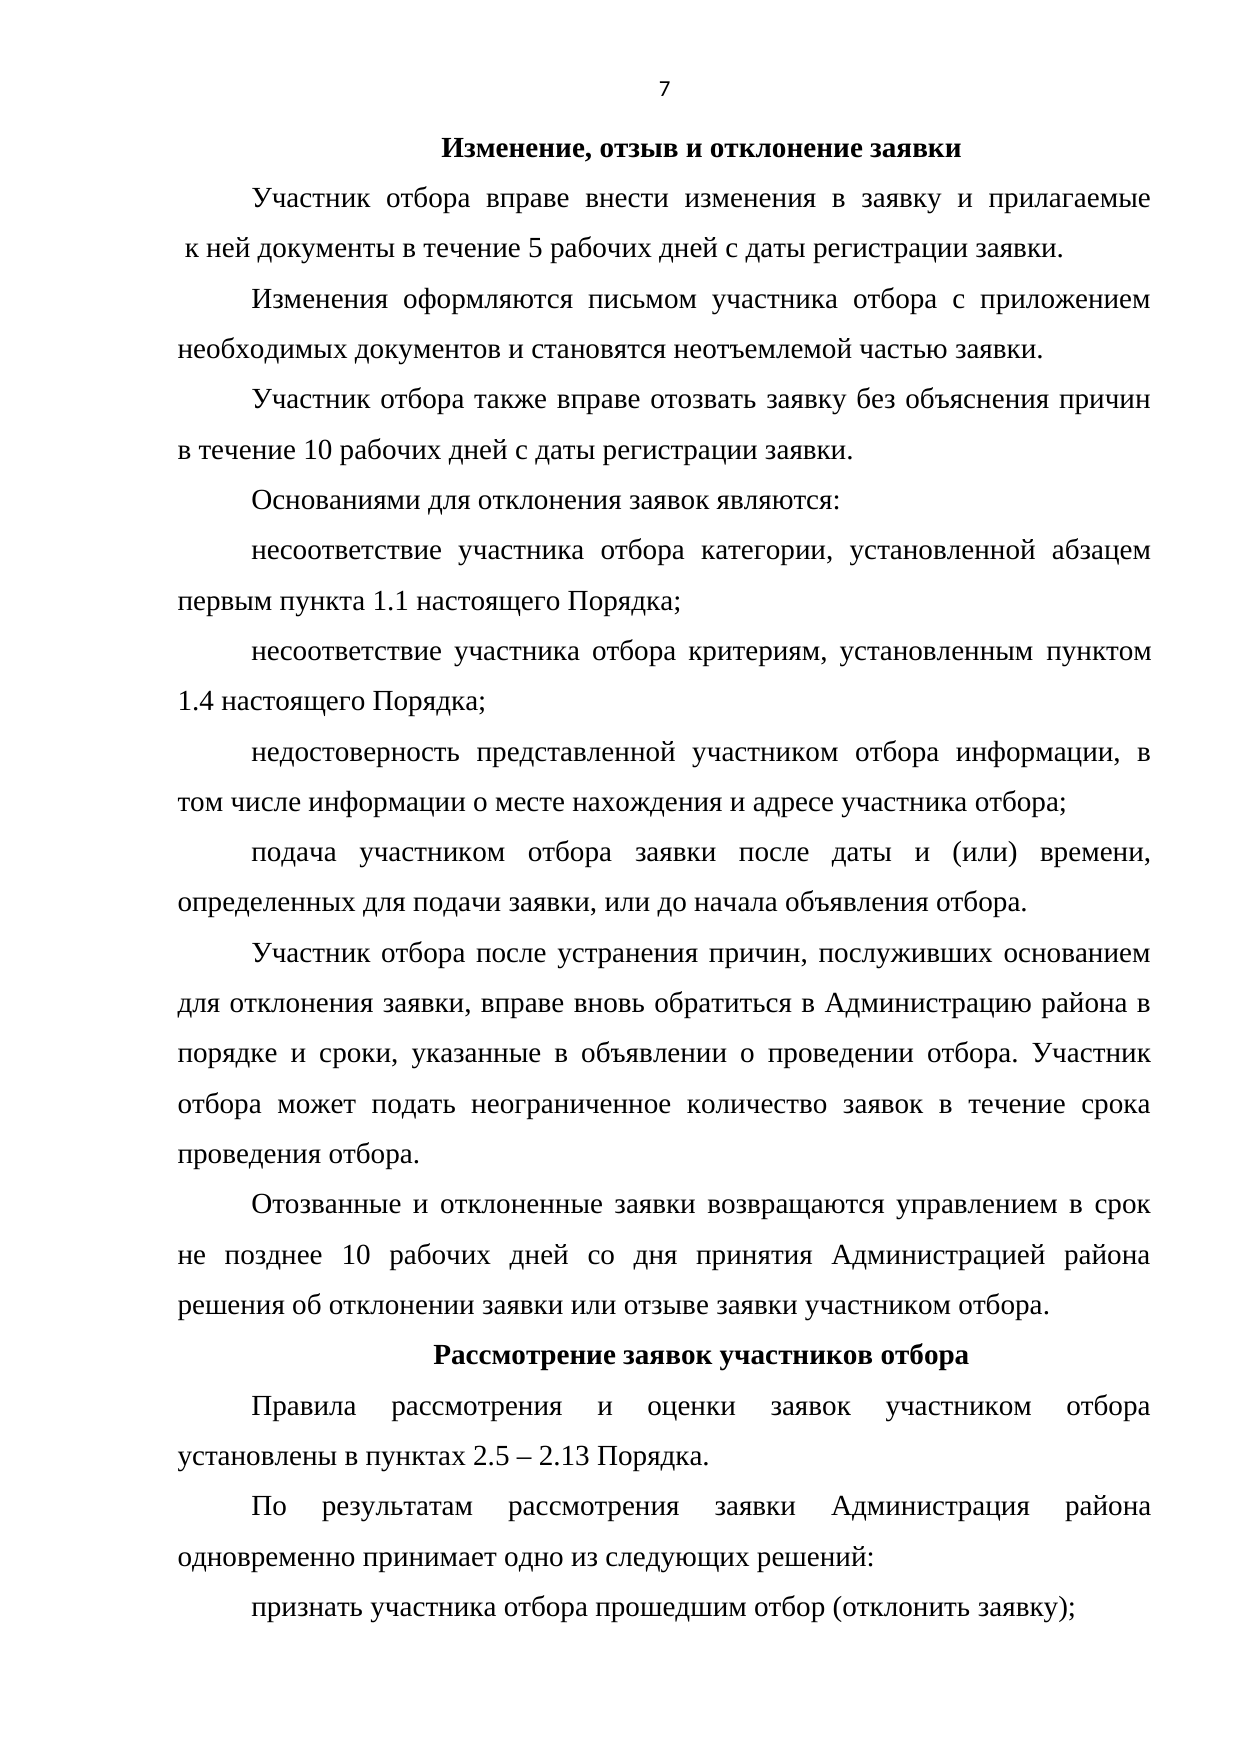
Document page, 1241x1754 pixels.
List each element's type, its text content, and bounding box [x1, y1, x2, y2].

text Рассмотрение заявок участников отбора [177, 1337, 1152, 1371]
text признать участника отбора прошедшим отбор (отклонить заявку); [177, 1589, 1152, 1622]
text Правила рассмотрения и оценки заявок участником отбора установлены в пунктах 2.5 – 2.13 Порядка. [177, 1388, 1152, 1472]
text несоответствие участника отбора критериям, установленным пунктом 1.4 настоящего Порядка; [177, 633, 1152, 717]
text недостоверность представленной участником отбора информации, в том числе информации о месте нахождения и адресе участника отбора; [177, 734, 1152, 817]
text Изменения оформляются письмом участника отбора с приложением необходимых документов и становятся неотъемлемой частью заявки. [177, 281, 1152, 365]
text Участник отбора также вправе отозвать заявку без объяснения причин в течение 10 рабочих дней с даты регистрации заявки. [177, 381, 1152, 465]
text несоответствие участника отбора категории, установленной абзацем первым пункта 1.1 настоящего Порядка; [177, 532, 1152, 616]
text Участник отбора вправе внести изменения в заявку и прилагаемые к ней документы в течение 5 рабочих дней с даты регистрации заявки. [177, 180, 1152, 264]
text Участник отбора после устранения причин, послуживших основанием для отклонения заявки, вправе вновь обратиться в Администрацию района в порядке и сроки, указанные в объявлении о проведении отбора. Участник отбора может подать неограниченное количество заявок в течение срока проведения отбора. [177, 935, 1152, 1170]
text Изменение, отзыв и отклонение заявки [177, 130, 1152, 163]
text подача участником отбора заявки после даты и (или) времени, определенных для подачи заявки, или до начала объявления отбора. [177, 834, 1152, 918]
text Отозванные и отклоненные заявки возвращаются управлением в срок не позднее 10 рабочих дней со дня принятия Администрацией района решения об отклонении заявки или отзыве заявки участником отбора. [177, 1186, 1152, 1321]
text Основаниями для отклонения заявок являются: [177, 482, 1152, 516]
text По результатам рассмотрения заявки Администрация района одновременно принимает одно из следующих решений: [177, 1488, 1152, 1572]
